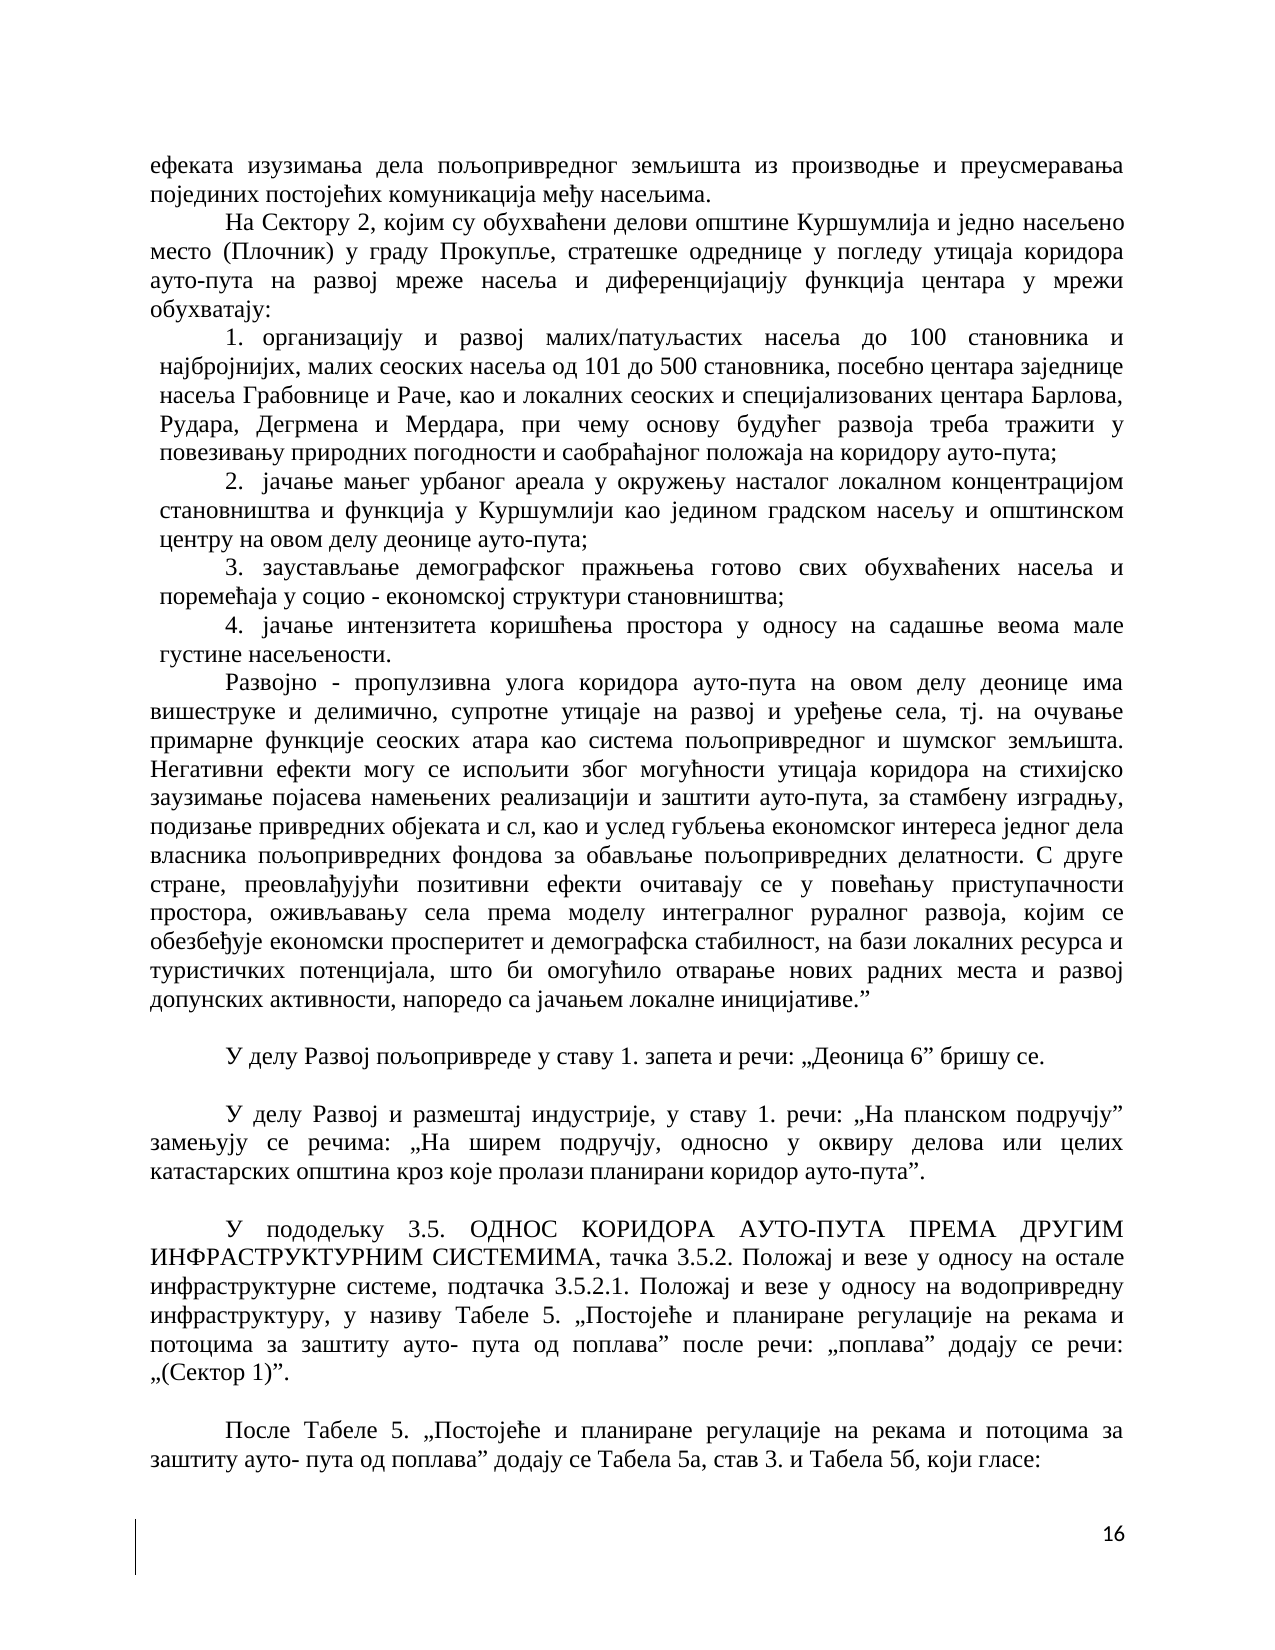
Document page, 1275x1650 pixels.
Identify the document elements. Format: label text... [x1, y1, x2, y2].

list јачање интензитета коришћења простора у односу на садашње веома мале густине насељености. [159, 610, 1124, 667]
text У пододељку 3.5. ОДНОС КОРИДОРА АУТО-ПУТА ПРЕМА ДРУГИМ ИНФРАСТРУКТУРНИМ СИСТЕМИМА, тачка 3.5.2. Положај и везе у односу на остале инфраструктурне системе, подтачка 3.5.2.1. Положај и везе у односу на водопривредну инфраструктуру, у називу Табеле 5. „Постојеће и планиране регулације на рекама и потоцима за заштиту ауто- пута од поплава” после речи: „поплава” додају се речи: „(Сектор 1)”. [150, 1214, 1124, 1386]
text Развојно - пропулзивна улога коридора ауто-пута на овом делу деонице има вишеструке и делимично, супротне утицаје на развој и уређење села, тј. на очување примарне функције сеоских атара као система пољопривредног и шумског земљишта. Негативни ефекти могу се испољити због могућности утицаја коридора на стихијско заузимање појасева намењених реализацији и заштити ауто-пута, за стамбену изградњу, подизање привредних објеката и сл, као и услед губљења економског интереса једног дела власника пољопривредних фондова за обављање пољопривредних делатности. С друге стране, преовлађујући позитивни ефекти очитавају се у повећању приступачности простора, оживљавању села према моделу интегралног руралног развоја, којим се обезбеђује економски просперитет и демографска стабилност, на бази локалних ресурса и туристичких потенцијала, што би омогућило отварање нових радних места и развој допунских активности, напоредо са јачањем локалне иницијативе.” [150, 667, 1124, 1012]
list заустављање демографског пражњења готово свих обухваћених насеља и поремећаја у социо - економској структури становништва; [159, 552, 1124, 610]
text У делу Развој и размештај индустрије, у ставу 1. речи: „На планском подручју” замењују се речима: „На ширем подручју, односно у оквиру делова или целих катастарских општина кроз које пролази планирани коридор ауто-пута”. [150, 1099, 1124, 1185]
list организацију и развој малих/патуљастих насеља до 100 становника и најбројнијих, малих сеоских насеља од 101 до 500 становника, посебно центара заједнице насеља Грабовнице и Раче, као и локалних сеоских и специјализованих центара Барлова, Рудара, Дегрмена и Мердара, при чему основу будућег развоја треба тражити у повезивању природних погодности и саобраћајног положаја на коридору ауто-пута; [159, 322, 1124, 466]
text На Сектору 2, којим су обухваћени делови општине Куршумлија и једно насељено место (Плочник) у граду Прокупље, стратешке одреднице у погледу утицаја коридора ауто-пута на развој мреже насеља и диференцијацију функција центара у мрежи обухватају: [150, 207, 1124, 322]
text После Табеле 5. „Постојеће и планиране регулације на рекама и потоцима за заштиту ауто- пута од поплава” додају се Табела 5а, став 3. и Табела 5б, који гласе: [150, 1415, 1124, 1472]
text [150, 150, 1124, 207]
text У делу Развој пољопривреде у ставу 1. запета и речи: „Деоница 6” бришу се. [150, 1041, 1124, 1070]
list јачање мањег урбаног ареала у окружењу насталог локалном концентрацијом становништва и функција у Куршумлији као једином градском насељу и општинском центру на овом делу деонице ауто-пута; [159, 466, 1124, 552]
